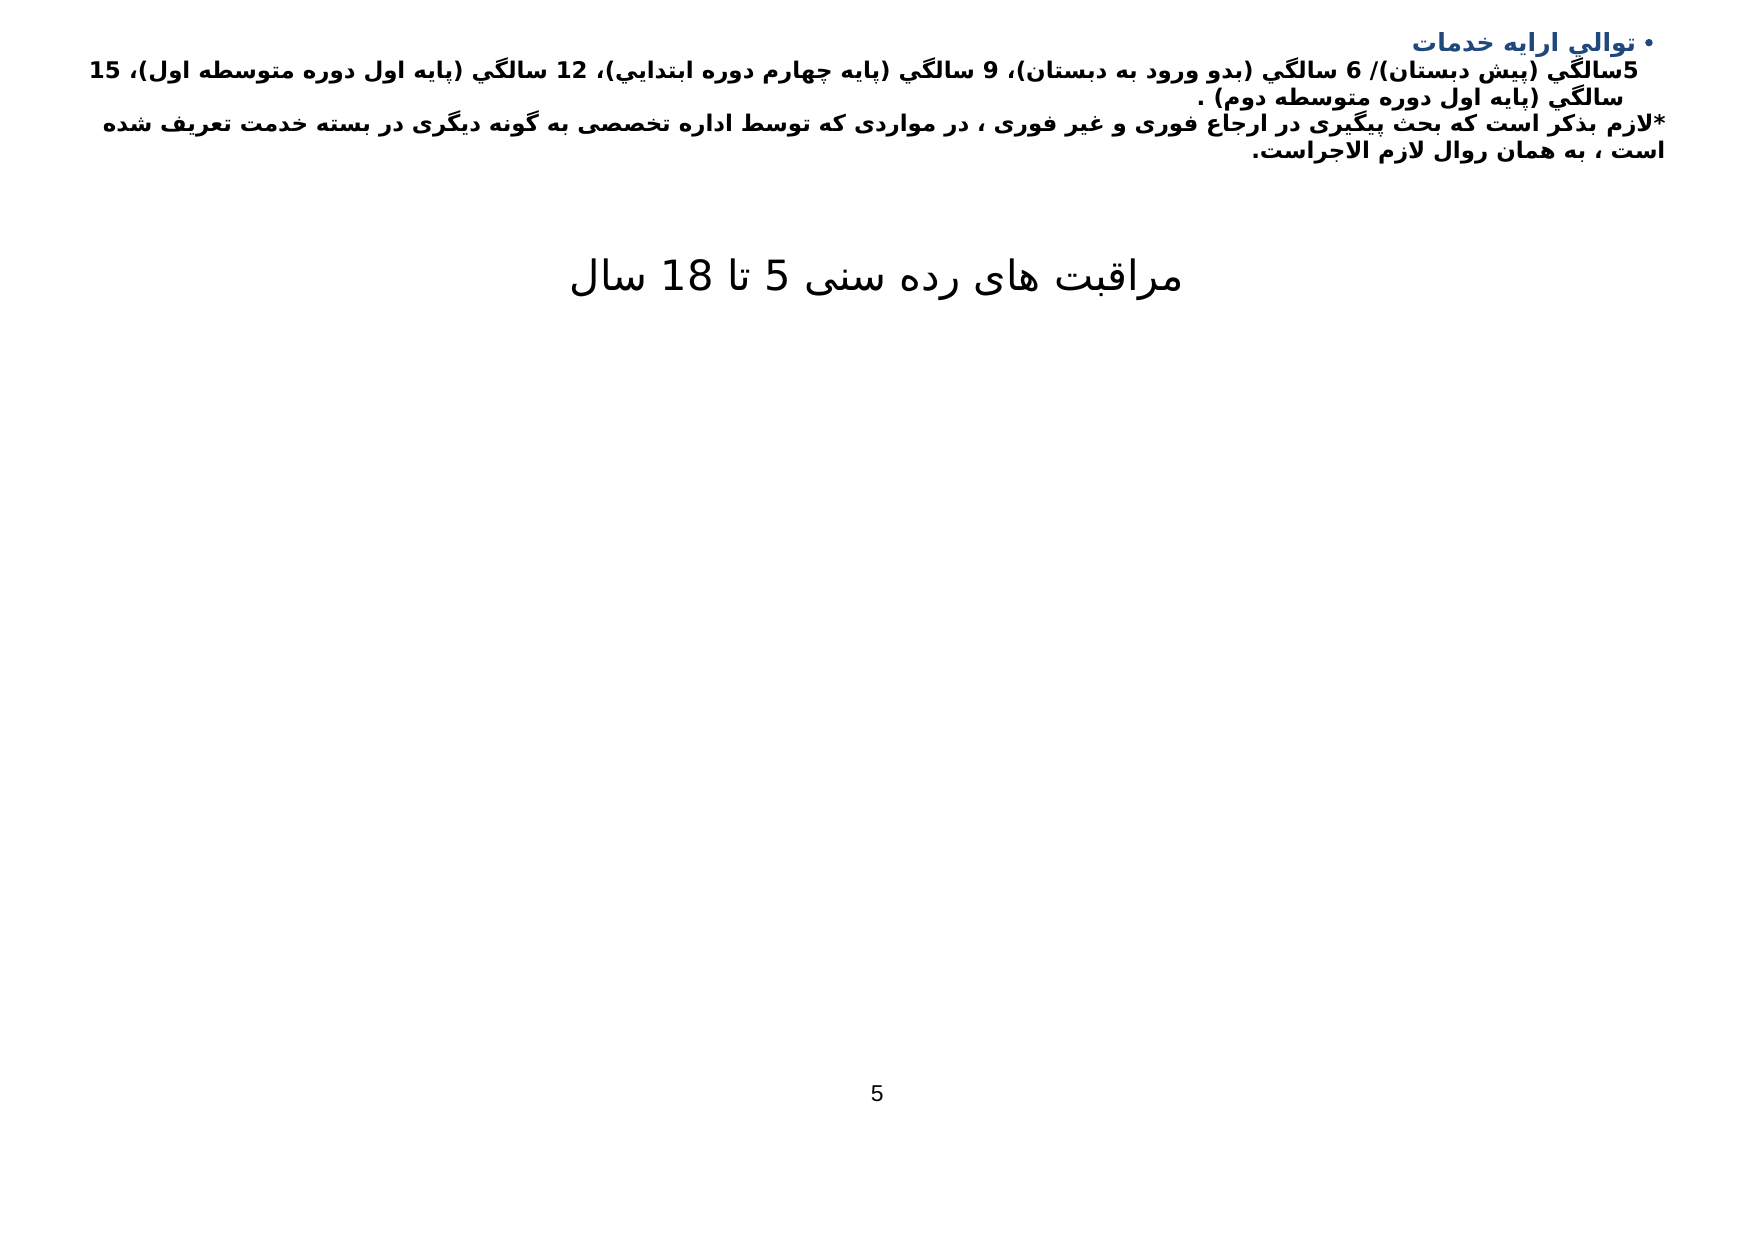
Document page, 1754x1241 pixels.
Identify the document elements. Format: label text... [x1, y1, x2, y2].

text 5سالگي (پیش دبستان)/ 6 سالگي (بدو ورود به دبستان)، 9 سالگي (پايه چهارم دوره ابتدايي)، 12 سالگي (پايه اول دوره متوسطه اول)، 15 سالگي (پايه اول دوره متوسطه دوم) . [88, 57, 1639, 111]
text مراقبت های رده سنی 5 تا 18 سال [88, 251, 1665, 300]
text *لازم بذکر است که بحث پیگیری در ارجاع فوری و غیر فوری ، در مواردی که توسط اداره تخصصی به گونه دیگری در بسته خدمت تعریف شده است ، به همان روال لازم الاجراست. [88, 111, 1665, 164]
subtitle توالي ارايه خدمات [88, 28, 1654, 57]
